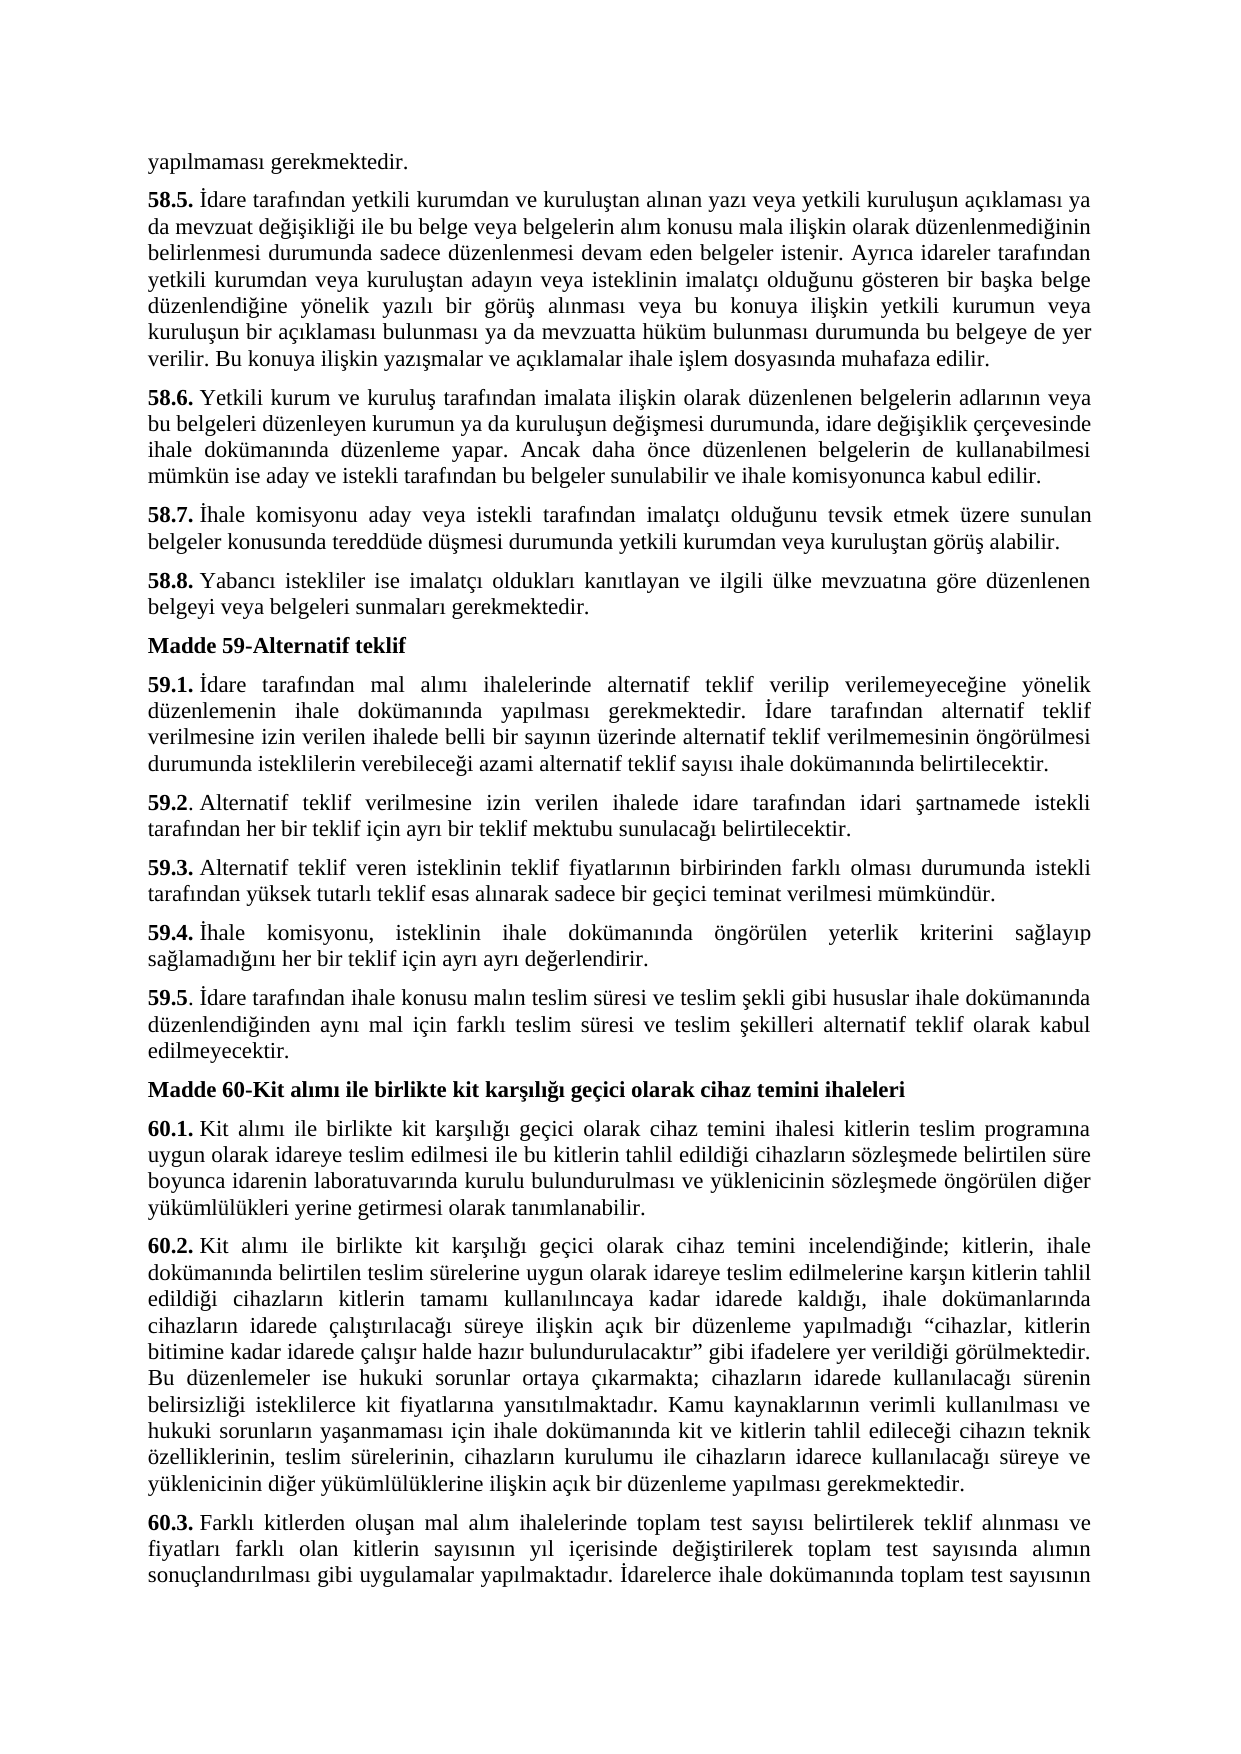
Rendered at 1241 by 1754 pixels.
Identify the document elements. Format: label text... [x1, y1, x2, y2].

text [148, 1509, 1092, 1588]
text 60.2. Kit alımı ile birlikte kit karşılığı geçici olarak cihaz temini incelendiğinde; kitlerin, ihale dokümanında belirtilen teslim sürelerine uygun olarak idareye teslim edilmelerine karşın kitlerin tahlil edildiği cihazların kitlerin tamamı kullanılıncaya kadar idarede kaldığı, ihale dokümanlarında cihazların idarede çalıştırılacağı süreye ilişkin açık bir düzenleme yapılmadığı “cihazlar, kitlerin bitimine kadar idarede çalışır halde hazır bulundurulacaktır” gibi ifadelere yer verildiği görülmektedir. Bu düzenlemeler ise hukuki sorunlar ortaya çıkarmakta; cihazların idarede kullanılacağı sürenin belirsizliği isteklilerce kit fiyatlarına yansıtılmaktadır. Kamu kaynaklarının verimli kullanılması ve hukuki sorunların yaşanmaması için ihale dokümanında kit ve kitlerin tahlil edileceği cihazın teknik özelliklerinin, teslim sürelerinin, cihazların kurulumu ile cihazların idarece kullanılacağı süreye ve yüklenicinin diğer yükümlülüklerine ilişkin açık bir düzenleme yapılması gerekmektedir. [148, 1233, 1092, 1496]
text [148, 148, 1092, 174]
text 59.4. İhale komisyonu, isteklinin ihale dokümanında öngörülen yeterlik kriterini sağlayıp sağlamadığını her bir teklif için ayrı ayrı değerlendirir. [148, 919, 1092, 972]
text 58.5. İdare tarafından yetkili kurumdan ve kuruluştan alınan yazı veya yetkili kuruluşun açıklaması ya da mevzuat değişikliği ile bu belge veya belgelerin alım konusu mala ilişkin olarak düzenlenmediğinin belirlenmesi durumunda sadece düzenlenmesi devam eden belgeler istenir. Ayrıca idareler tarafından yetkili kurumdan veya kuruluştan adayın veya isteklinin imalatçı olduğunu gösteren bir başka belge düzenlendiğine yönelik yazılı bir görüş alınması veya bu konuya ilişkin yetkili kurumun veya kuruluşun bir açıklaması bulunması ya da mevzuatta hüküm bulunması durumunda bu belgeye de yer verilir. Bu konuya ilişkin yazışmalar ve açıklamalar ihale işlem dosyasında muhafaza edilir. [148, 187, 1092, 371]
text 58.8. Yabancı istekliler ise imalatçı oldukları kanıtlayan ve ilgili ülke mevzuatına göre düzenlenen belgeyi veya belgeleri sunmaları gerekmektedir. [148, 567, 1092, 619]
text 58.7. İhale komisyonu aday veya istekli tarafından imalatçı olduğunu tevsik etmek üzere sunulan belgeler konusunda tereddüde düşmesi durumunda yetkili kurumdan veya kuruluştan görüş alabilir. [148, 501, 1092, 554]
text 59.1. İdare tarafından mal alımı ihalelerinde alternatif teklif verilip verilemeyeceğine yönelik düzenlemenin ihale dokümanında yapılması gerekmektedir. İdare tarafından alternatif teklif verilmesine izin verilen ihalede belli bir sayının üzerinde alternatif teklif verilmemesinin öngörülmesi durumunda isteklilerin verebileceği azami alternatif teklif sayısı ihale dokümanında belirtilecektir. [148, 671, 1092, 776]
text 59.3. Alternatif teklif veren isteklinin teklif fiyatlarının birbirinden farklı olması durumunda istekli tarafından yüksek tutarlı teklif esas alınarak sadece bir geçici teminat verilmesi mümkündür. [148, 854, 1092, 907]
text Madde 59-Alternatif teklif [148, 632, 1092, 658]
text Madde 60-Kit alımı ile birlikte kit karşılığı geçici olarak cihaz temini ihaleleri [148, 1076, 1092, 1102]
text 58.6. Yetkili kurum ve kuruluş tarafından imalata ilişkin olarak düzenlenen belgelerin adlarının veya bu belgeleri düzenleyen kurumun ya da kuruluşun değişmesi durumunda, idare değişiklik çerçevesinde ihale dokümanında düzenleme yapar. Ancak daha önce düzenlenen belgelerin de kullanabilmesi mümkün ise aday ve istekli tarafından bu belgeler sunulabilir ve ihale komisyonunca kabul edilir. [148, 383, 1092, 489]
text 59.2. Alternatif teklif verilmesine izin verilen ihalede idare tarafından idari şartnamede istekli tarafından her bir teklif için ayrı bir teklif mektubu sunulacağı belirtilecektir. [148, 789, 1092, 841]
text 60.1. Kit alımı ile birlikte kit karşılığı geçici olarak cihaz temini ihalesi kitlerin teslim programına uygun olarak idareye teslim edilmesi ile bu kitlerin tahlil edildiği cihazların sözleşmede belirtilen süre boyunca idarenin laboratuvarında kurulu bulundurulması ve yüklenicinin sözleşmede öngörülen diğer yükümlülükleri yerine getirmesi olarak tanımlanabilir. [148, 1115, 1092, 1220]
text 59.5. İdare tarafından ihale konusu malın teslim süresi ve teslim şekli gibi hususlar ihale dokümanında düzenlendiğinden aynı mal için farklı teslim süresi ve teslim şekilleri alternatif teklif olarak kabul edilmeyecektir. [148, 984, 1092, 1063]
